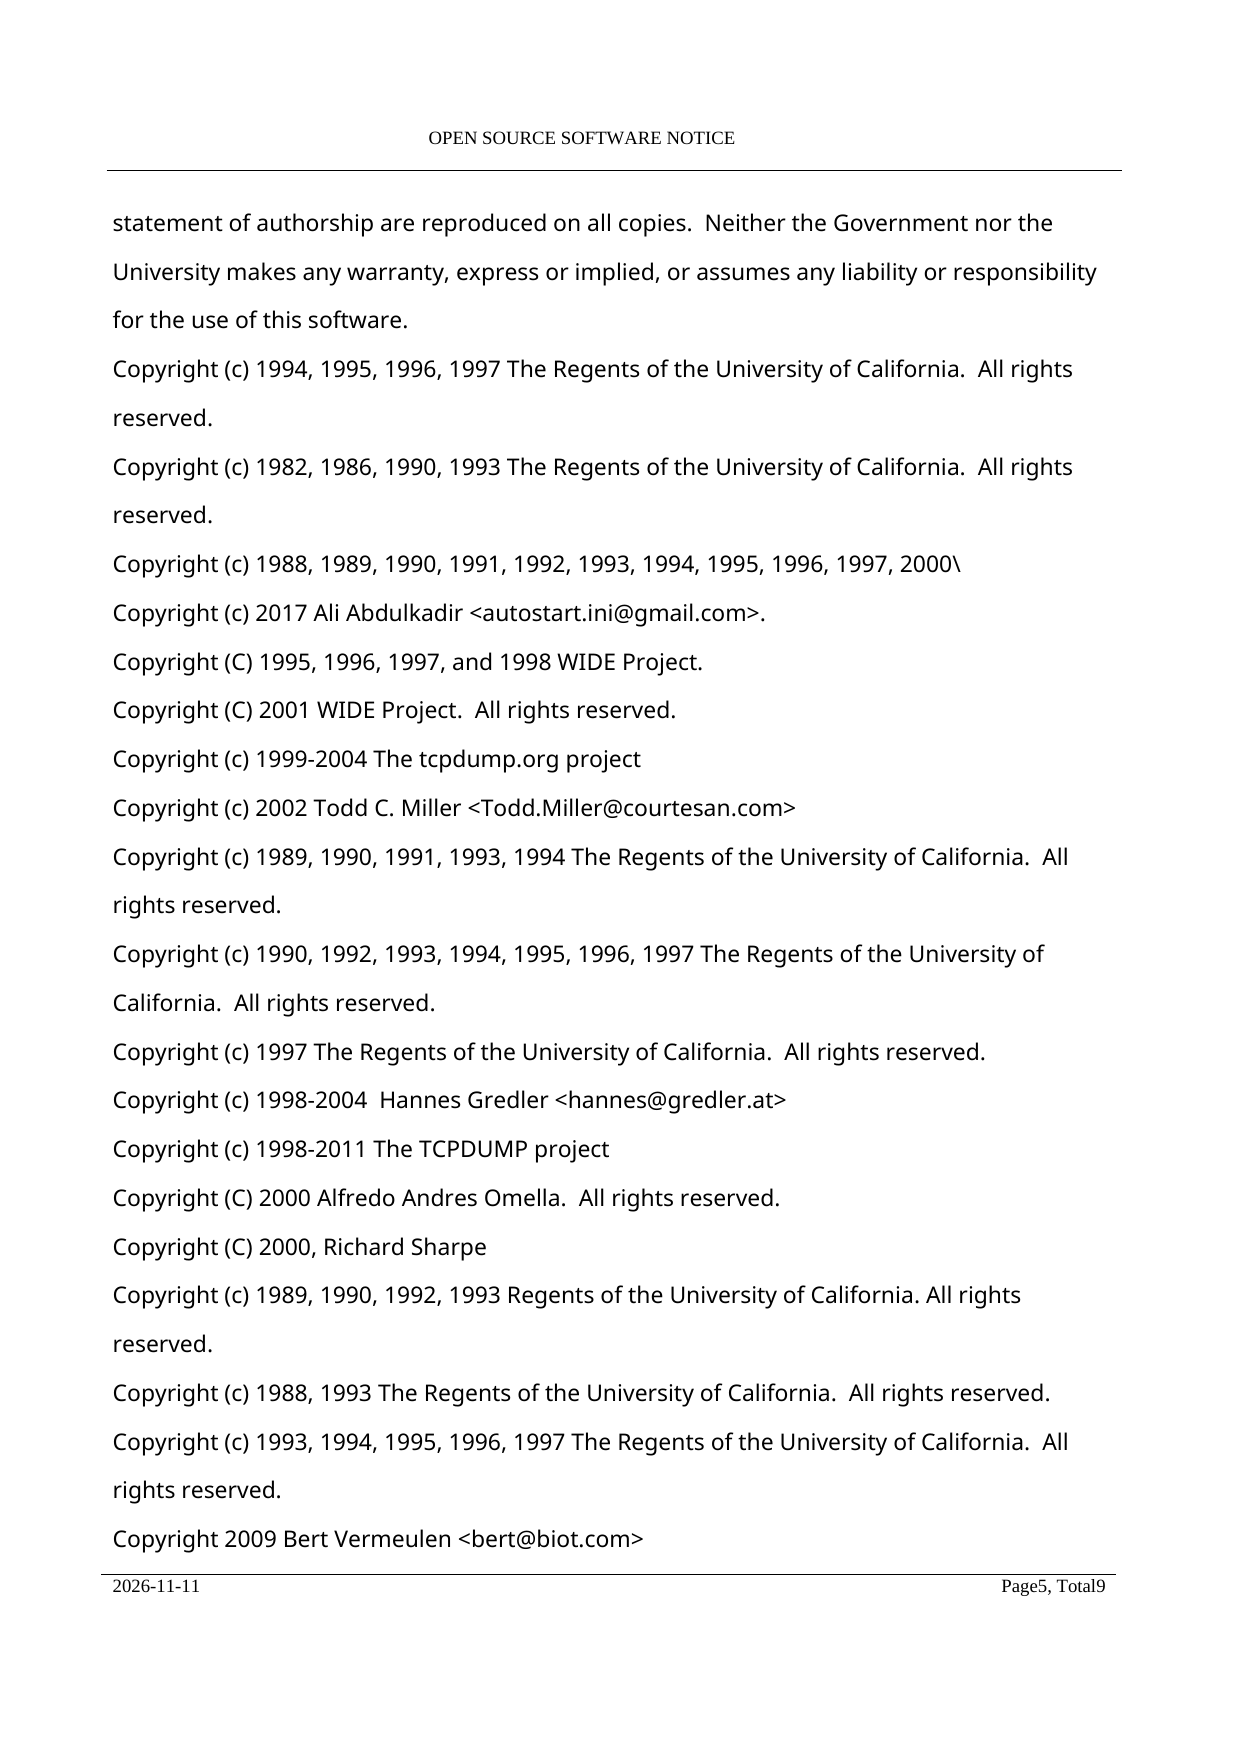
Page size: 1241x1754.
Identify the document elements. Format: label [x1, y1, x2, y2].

text [112, 206, 1128, 1555]
